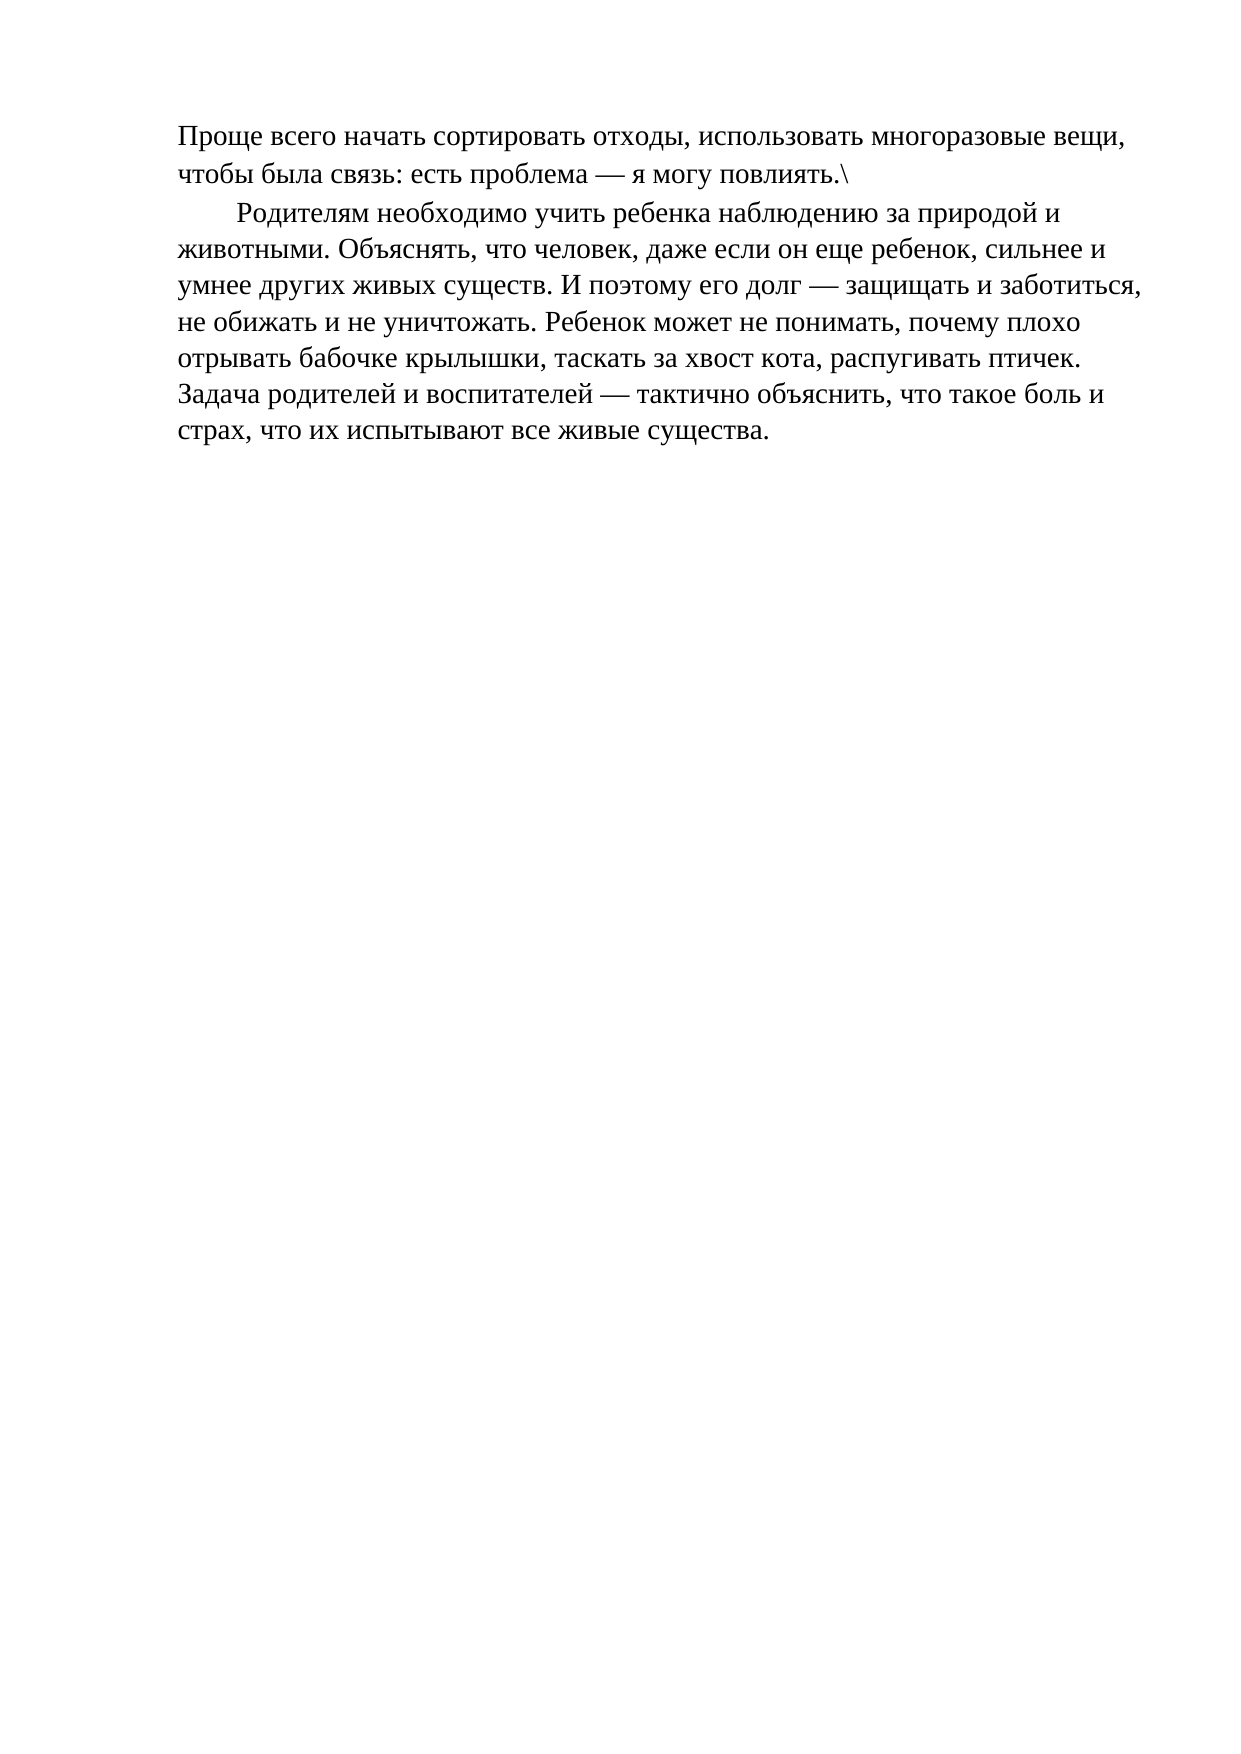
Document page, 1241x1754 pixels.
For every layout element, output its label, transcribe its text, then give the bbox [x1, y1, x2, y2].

text Родителям необходимо учить ребенка наблюдению за природой и животными. Объяснять, что человек, даже если он еще ребенок, сильнее и умнее других живых существ. И поэтому его долг — защищать и заботиться, не обижать и не уничтожать. Ребенок может не понимать, почему плохо отрывать бабочке крылышки, таскать за хвост кота, распугивать птичек. Задача родителей и воспитателей — тактично объяснить, что такое боль и страх, что их испытывают все живые существа. [177, 195, 1152, 446]
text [177, 118, 1152, 190]
